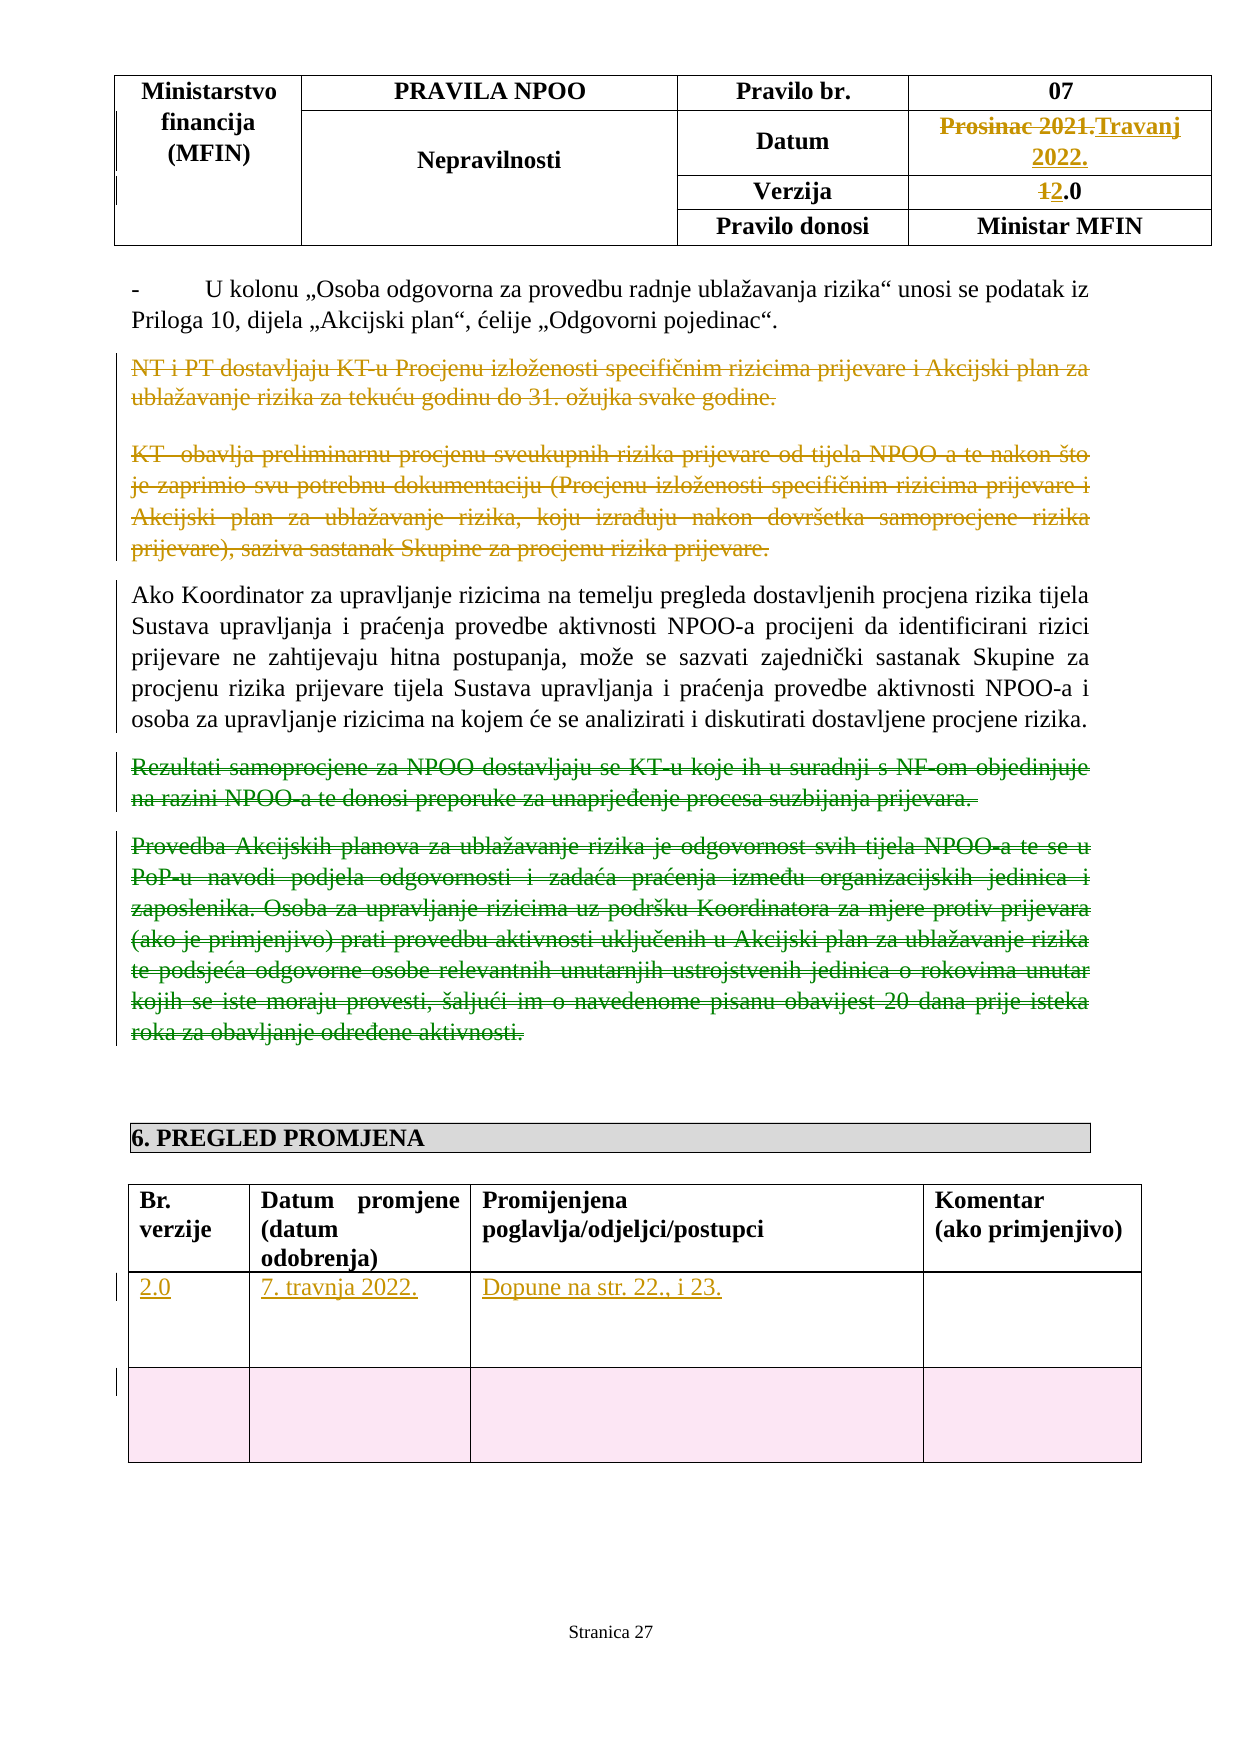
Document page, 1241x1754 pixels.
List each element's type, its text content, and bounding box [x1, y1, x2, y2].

table_header Datum promjene (datum odobrenja) [250, 1185, 470, 1271]
text - U kolonu „Osoba odgovorna za provedbu radnje ublažavanja rizika“ unosi se podatak iz Priloga 10, dijela „Akcijski plan“, ćelije „Odgovorni pojedinac“. [131, 274, 1090, 334]
table_cell [129, 1273, 249, 1367]
table_header Promijenjena poglavlja/odjeljci/postupci [471, 1185, 923, 1271]
table_header Komentar (ako primjenjivo) [924, 1185, 1141, 1271]
table_cell [924, 1273, 1141, 1367]
text 6. PREGLED PROMJENA [131, 1124, 1090, 1152]
table_cell [250, 1273, 470, 1367]
table_header Br. verzije [129, 1185, 249, 1271]
table_cell [471, 1273, 923, 1367]
